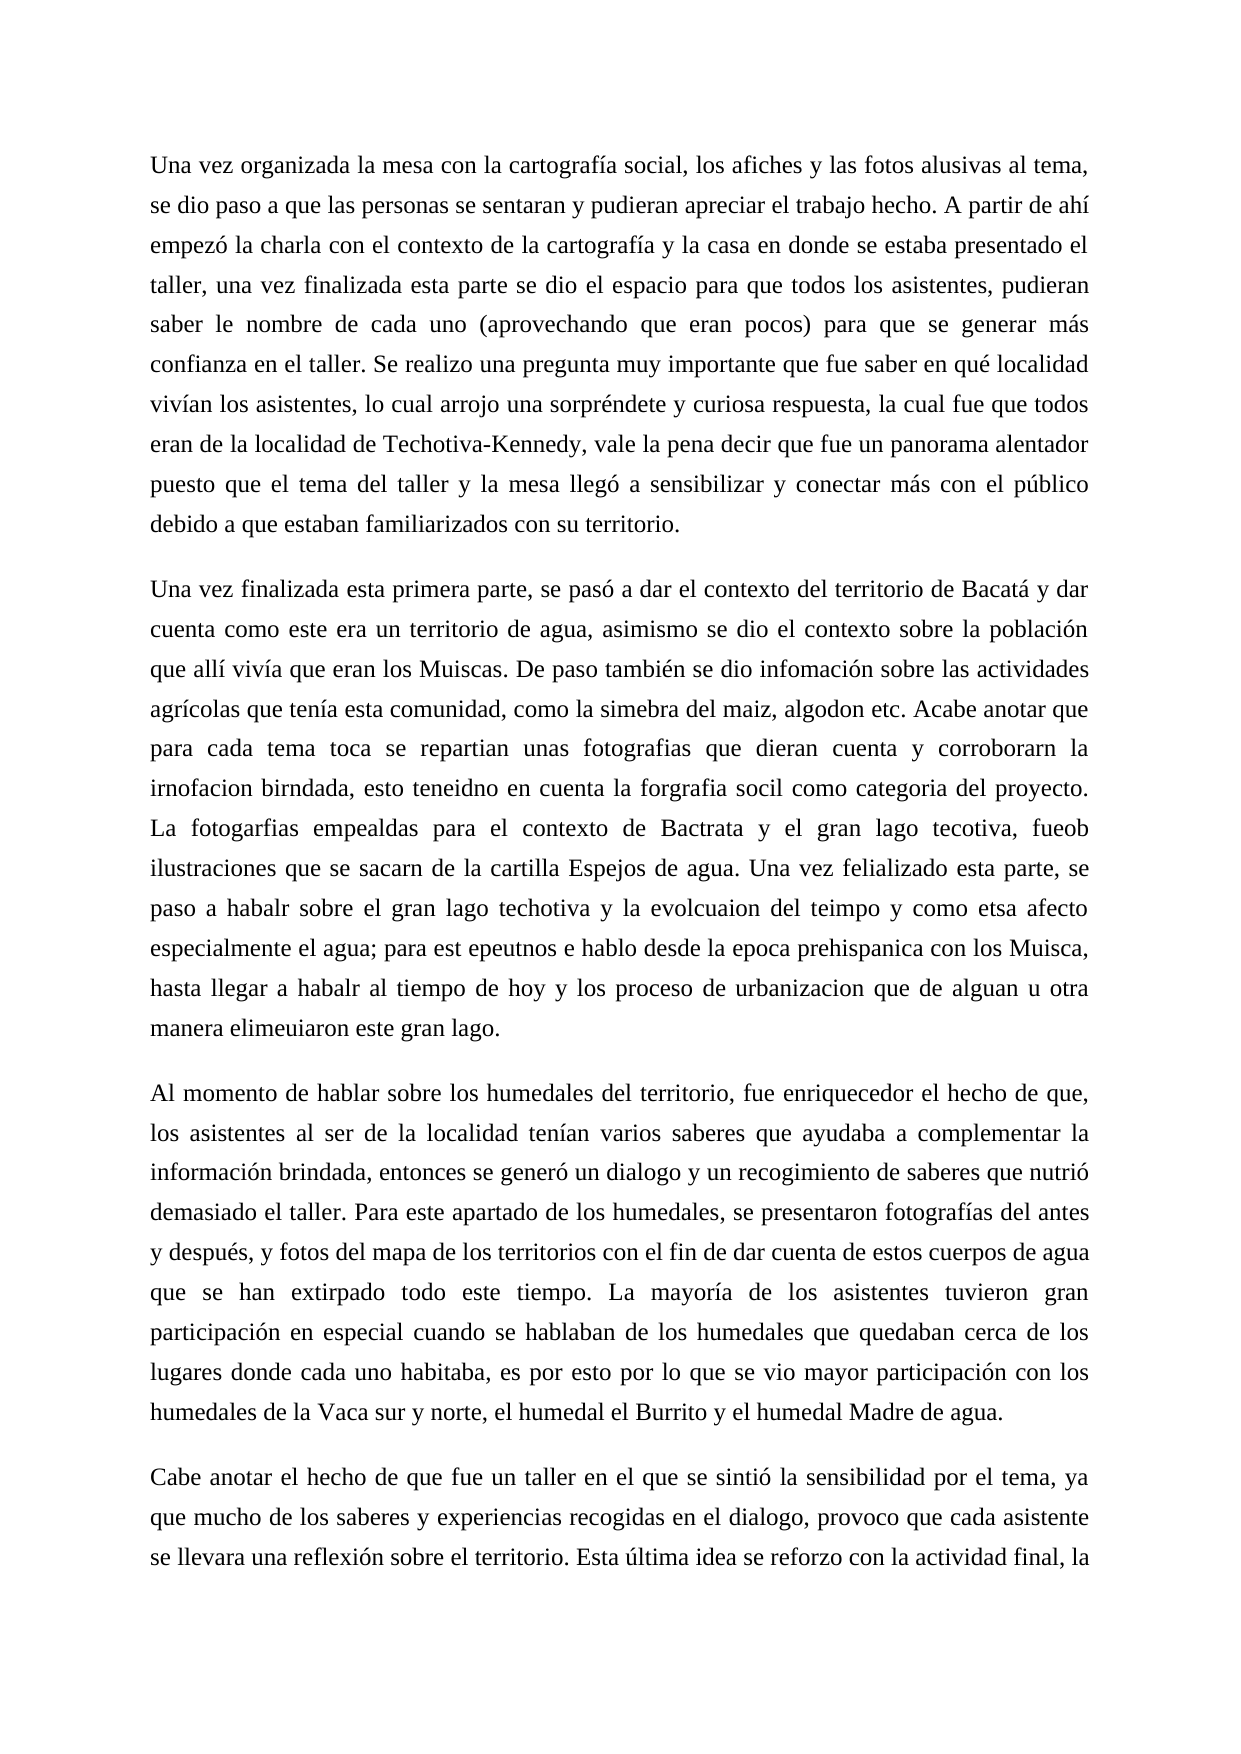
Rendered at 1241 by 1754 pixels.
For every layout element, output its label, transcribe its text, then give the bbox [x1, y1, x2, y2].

text Una vez finalizada esta primera parte, se pasó a dar el contexto del territorio de Bacatá y dar cuenta como este era un territorio de agua, asimismo se dio el contexto sobre la población que allí vivía que eran los Muiscas. De paso también se dio infomación sobre las actividades agrícolas que tenía esta comunidad, como la simebra del maiz, algodon etc. Acabe anotar que para cada tema toca se repartian unas fotografias que dieran cuenta y corroborarn la irnofacion birndada, esto teneidno en cuenta la forgrafia socil como categoria del proyecto. La fotogarfias empealdas para el contexto de Bactrata y el gran lago tecotiva, fueob ilustraciones que se sacarn de la cartilla Espejos de agua. Una vez felializado esta parte, se paso a habalr sobre el gran lago techotiva y la evolcuaion del teimpo y como etsa afecto especialmente el agua; para est epeutnos e hablo desde la epoca prehispanica con los Muisca, hasta llegar a habalr al tiempo de hoy y los proceso de urbanizacion que de alguan u otra manera elimeuiaron este gran lago. [150, 574, 1090, 1042]
text Al momento de hablar sobre los humedales del territorio, fue enriquecedor el hecho de que, los asistentes al ser de la localidad tenían varios saberes que ayudaba a complementar la información brindada, entonces se generó un dialogo y un recogimiento de saberes que nutrió demasiado el taller. Para este apartado de los humedales, se presentaron fotografías del antes y después, y fotos del mapa de los territorios con el fin de dar cuenta de estos cuerpos de agua que se han extirpado todo este tiempo. La mayoría de los asistentes tuvieron gran participación en especial cuando se hablaban de los humedales que quedaban cerca de los lugares donde cada uno habitaba, es por esto por lo que se vio mayor participación con los humedales de la Vaca sur y norte, el humedal el Burrito y el humedal Madre de agua. [150, 1078, 1090, 1426]
text Una vez organizada la mesa con la cartografía social, los afiches y las fotos alusivas al tema, se dio paso a que las personas se sentaran y pudieran apreciar el trabajo hecho. A partir de ahí empezó la charla con el contexto de la cartografía y la casa en donde se estaba presentado el taller, una vez finalizada esta parte se dio el espacio para que todos los asistentes, pudieran saber le nombre de cada uno (aprovechando que eran pocos) para que se generar más confianza en el taller. Se realizo una pregunta muy importante que fue saber en qué localidad vivían los asistentes, lo cual arrojo una sorpréndete y curiosa respuesta, la cual fue que todos eran de la localidad de Techotiva-Kennedy, vale la pena decir que fue un panorama alentador puesto que el tema del taller y la mesa llegó a sensibilizar y conectar más con el público debido a que estaban familiarizados con su territorio. [150, 150, 1090, 538]
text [150, 1462, 1090, 1570]
